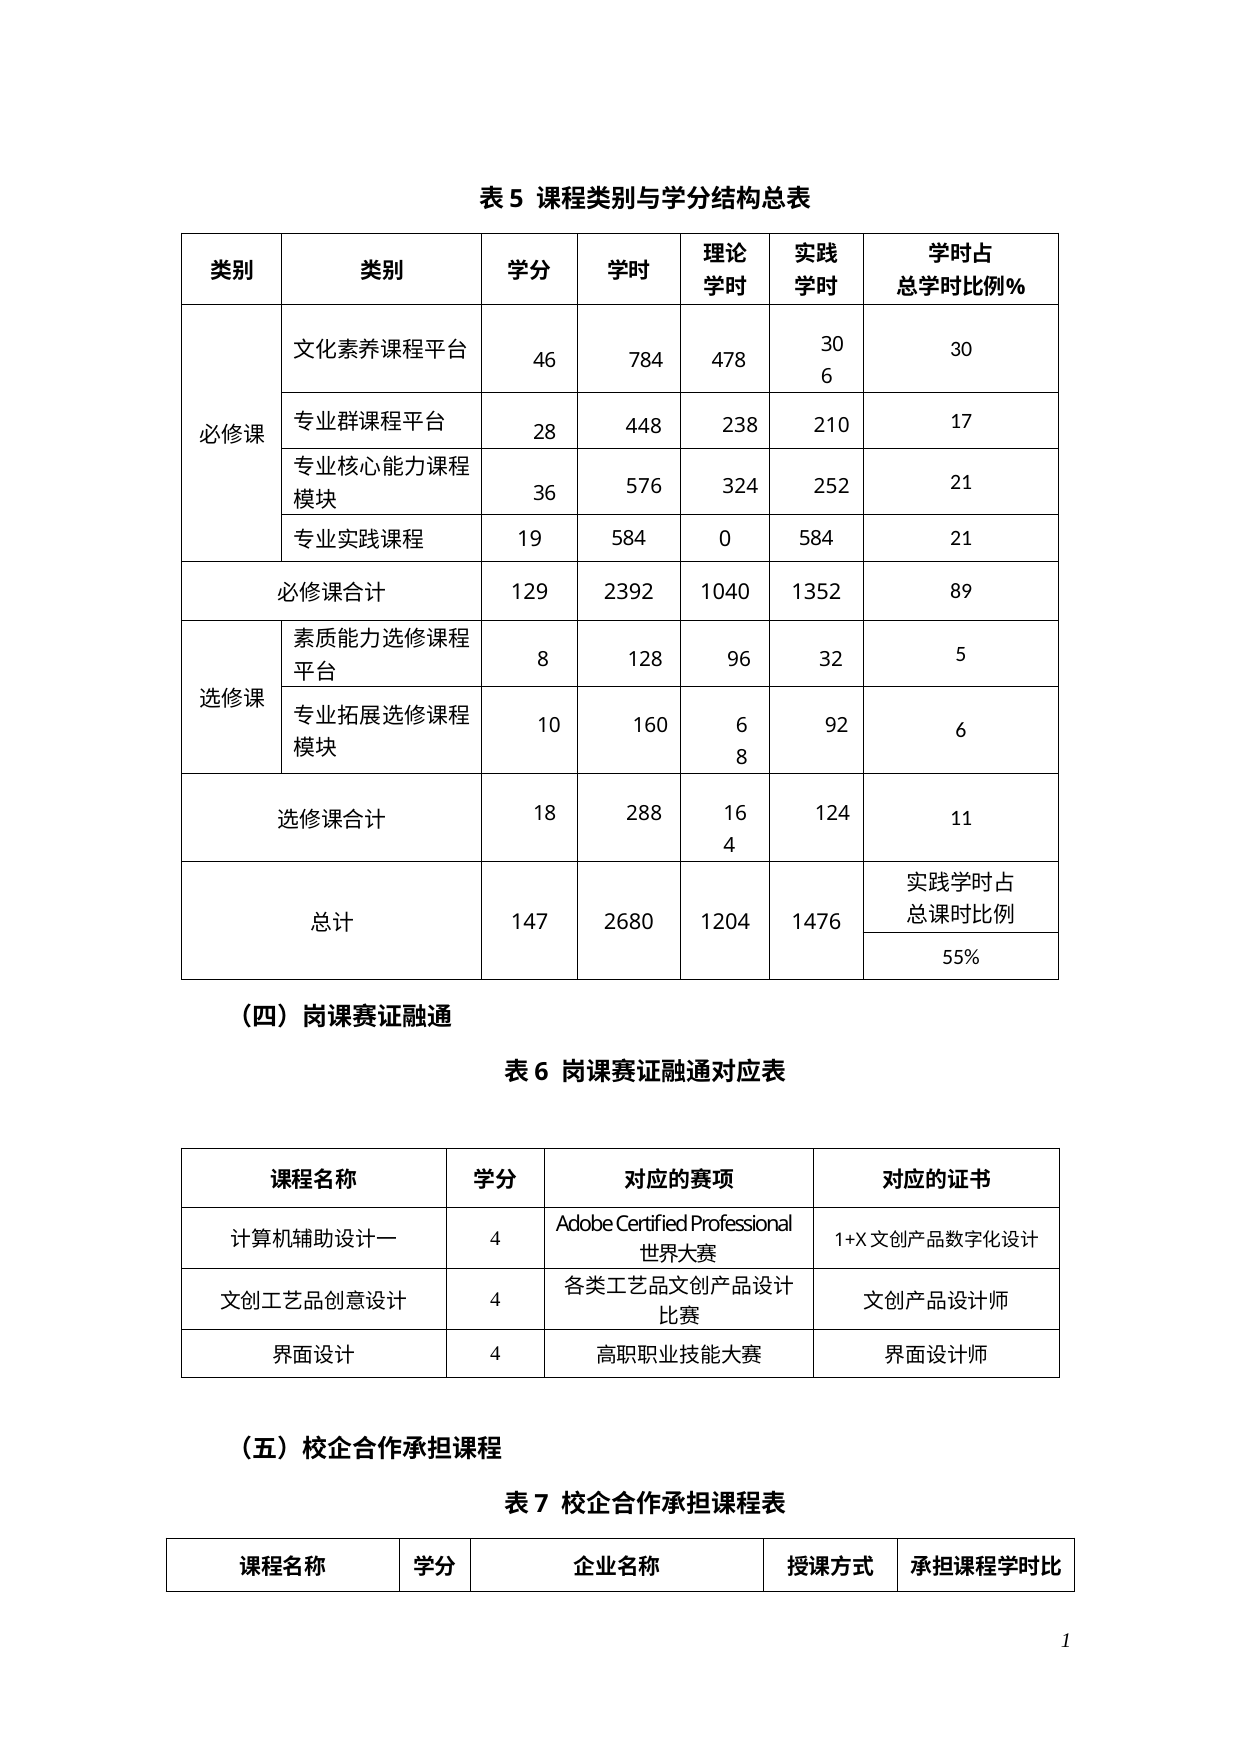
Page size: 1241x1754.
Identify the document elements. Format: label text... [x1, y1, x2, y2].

table_cell 实践学时占 总课时比例 [864, 862, 1058, 932]
table_cell 46 [482, 305, 577, 392]
table_cell 21 [864, 449, 1058, 514]
table_header 学分 [447, 1149, 544, 1207]
table_cell 文创产品设计师 [814, 1269, 1059, 1329]
table_cell 4 [447, 1208, 544, 1268]
table_cell 11 [864, 774, 1058, 861]
table_cell 1+X文创产品数字化设计 [814, 1208, 1059, 1268]
table_cell 68 [681, 687, 769, 773]
table_header 理论 学时 [681, 234, 769, 303]
table_cell 576 [578, 449, 680, 514]
table_cell 288 [578, 774, 680, 861]
table_cell 164 [681, 774, 769, 861]
table_cell 92 [770, 687, 863, 773]
table_cell 高职职业技能大赛 [545, 1330, 813, 1377]
text （四）岗课赛证融通 [177, 997, 1063, 1033]
table_cell 129 [482, 562, 577, 620]
table_cell 1352 [770, 562, 863, 620]
table_cell 选修课合计 [182, 774, 481, 861]
table_cell 17 [864, 393, 1058, 448]
table_cell 124 [770, 774, 863, 861]
table_cell 文化素养课程平台 [282, 305, 481, 392]
table_cell 2680 [578, 862, 680, 979]
table_cell 96 [681, 621, 769, 686]
table_cell 784 [578, 305, 680, 392]
table_cell 478 [681, 305, 769, 392]
table_cell 21 [864, 515, 1058, 561]
table_cell 10 [482, 687, 577, 773]
table_cell 6 [864, 687, 1058, 773]
table_cell Adobe Certified Professional 世界大赛 [545, 1208, 813, 1268]
table_cell 238 [681, 393, 769, 448]
table_cell 1476 [770, 862, 863, 979]
table_cell 128 [578, 621, 680, 686]
table_header 学分 [400, 1539, 470, 1591]
table_header 课程名称 [182, 1149, 446, 1207]
table_cell 4 [447, 1269, 544, 1329]
table_cell 8 [482, 621, 577, 686]
table_cell 584 [770, 515, 863, 561]
table_cell 160 [578, 687, 680, 773]
table_cell 必修课合计 [182, 562, 481, 620]
text 表5 课程类别与学分结构总表 [177, 178, 1063, 214]
table_cell 专业实践课程 [282, 515, 481, 561]
text 表7 校企合作承担课程表 [177, 1483, 1063, 1519]
table_header 学分 [482, 234, 577, 303]
table_cell 32 [770, 621, 863, 686]
table_header 类别 [182, 234, 281, 303]
table_cell 324 [681, 449, 769, 514]
table_cell 5 [864, 621, 1058, 686]
table_cell 210 [770, 393, 863, 448]
table_cell 1040 [681, 562, 769, 620]
table_cell 专业群课程平台 [282, 393, 481, 448]
table_header 课程名称 [167, 1539, 399, 1591]
table_cell 各类工艺品文创产品设计比赛 [545, 1269, 813, 1329]
table_cell 专业核心能力课程模块 [282, 449, 481, 514]
table_cell 28 [482, 393, 577, 448]
table_cell 30 [864, 305, 1058, 392]
table_cell 55% [864, 933, 1058, 979]
table_cell 文创工艺品创意设计 [182, 1269, 446, 1329]
table_cell 18 [482, 774, 577, 861]
table_header 对应的赛项 [545, 1149, 813, 1207]
table_header 对应的证书 [814, 1149, 1059, 1207]
table_cell 448 [578, 393, 680, 448]
table_header 学时 [578, 234, 680, 303]
table_cell 素质能力选修课程平台 [282, 621, 481, 686]
text 表6 岗课赛证融通对应表 [177, 1051, 1063, 1087]
table_cell 界面设计 [182, 1330, 446, 1377]
table_cell 89 [864, 562, 1058, 620]
table_header 实践 学时 [770, 234, 863, 303]
table_header 承担课程学时比例 [898, 1539, 1074, 1591]
table_cell 选修课 [182, 621, 281, 773]
table_cell 专业拓展选修课程模块 [282, 687, 481, 773]
table_header 学时占 总学时比例% [864, 234, 1058, 303]
table_cell 36 [482, 449, 577, 514]
table_cell 147 [482, 862, 577, 979]
table_cell 252 [770, 449, 863, 514]
table_cell 4 [447, 1330, 544, 1377]
table_cell 19 [482, 515, 577, 561]
table_cell 584 [578, 515, 680, 561]
table_header 类别 [282, 234, 481, 303]
table_cell 0 [681, 515, 769, 561]
table_header 企业名称 [471, 1539, 763, 1591]
table_cell 必修课 [182, 305, 281, 561]
table_cell 2392 [578, 562, 680, 620]
table_cell 总计 [182, 862, 481, 979]
table_header 授课方式 [764, 1539, 897, 1591]
table_cell 306 [770, 305, 863, 392]
table_cell 计算机辅助设计一 [182, 1208, 446, 1268]
text （五）校企合作承担课程 [177, 1173, 1063, 1465]
table_cell 1204 [681, 862, 769, 979]
table_cell 界面设计师 [814, 1330, 1059, 1377]
